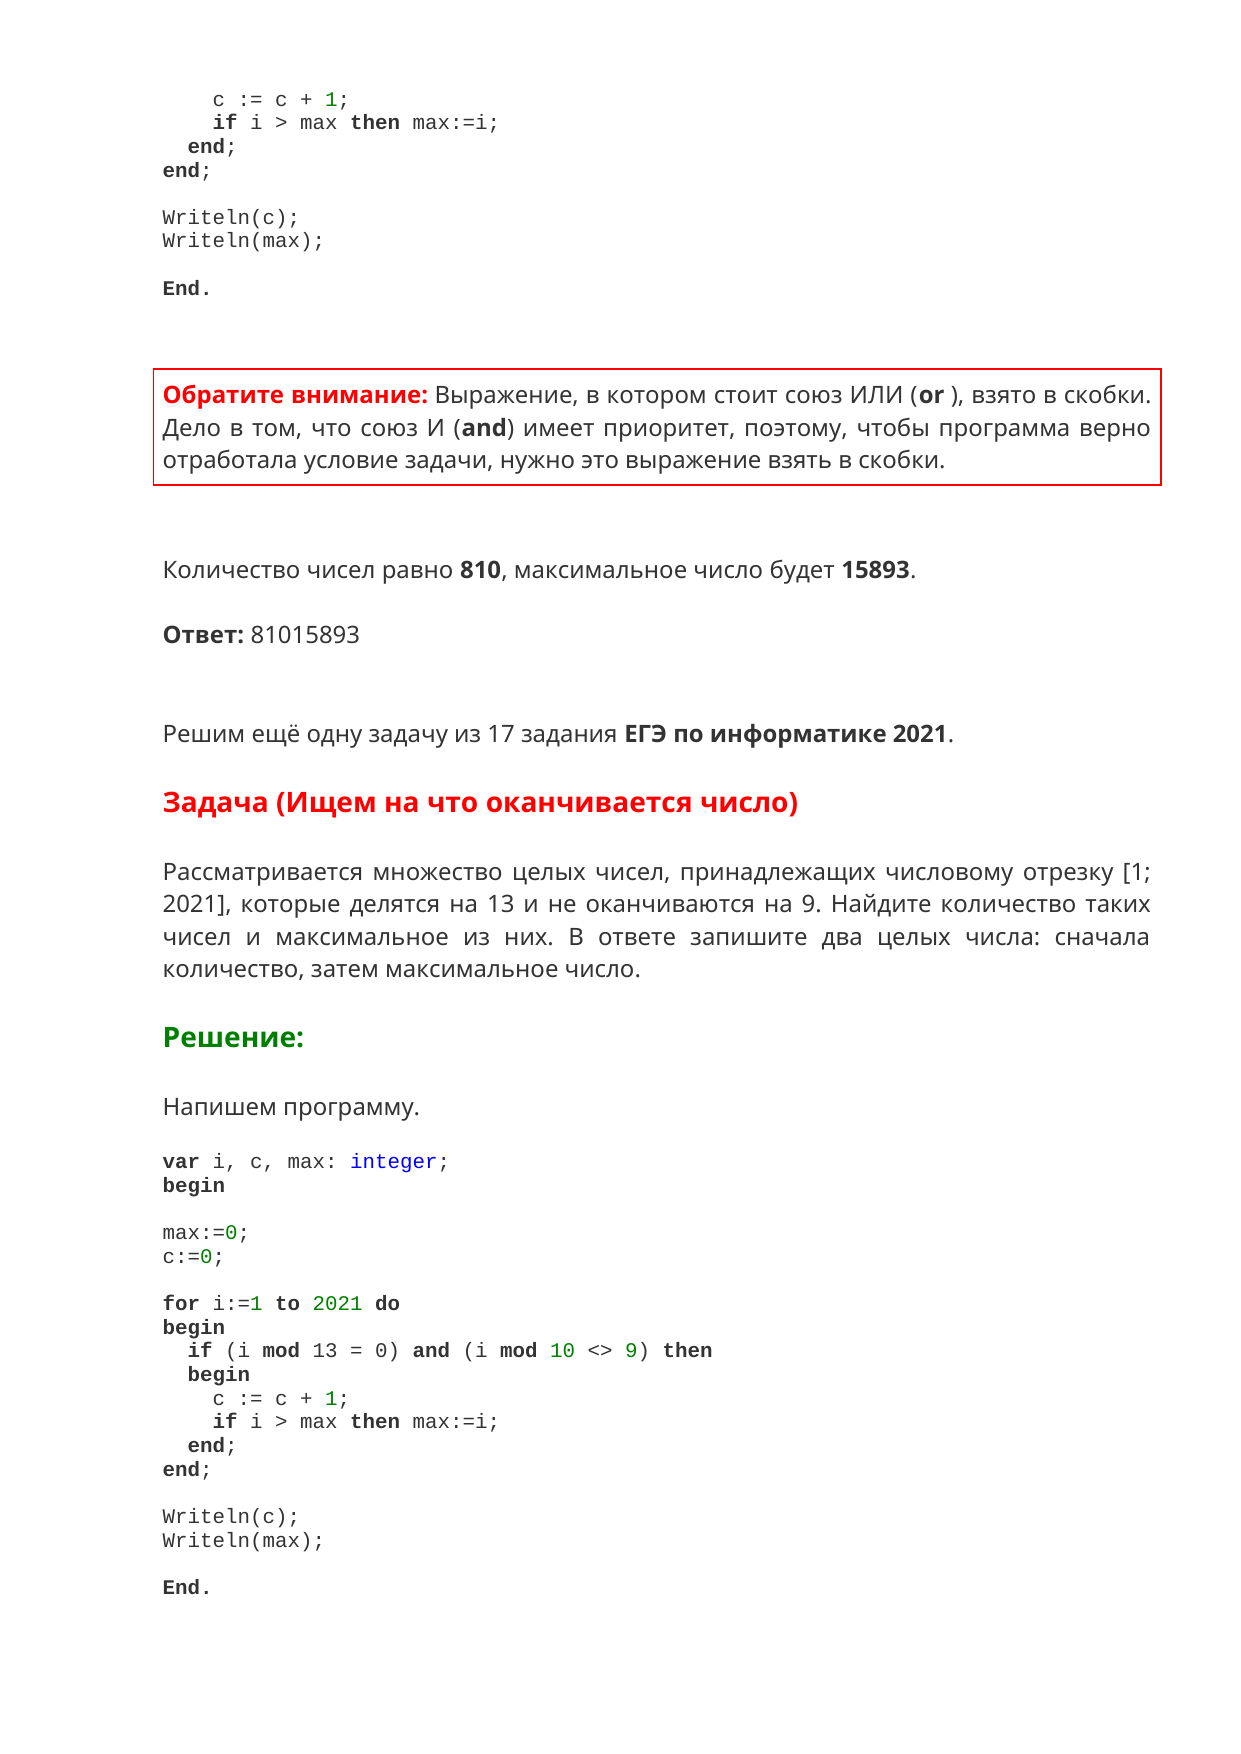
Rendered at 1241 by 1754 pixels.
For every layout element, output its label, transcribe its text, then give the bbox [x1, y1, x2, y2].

text c:=0; [162, 1246, 1152, 1269]
text Напишем программу. [162, 1090, 1152, 1122]
text c := c + 1; [162, 1388, 1152, 1411]
text Решение: [162, 985, 1152, 1090]
text Количество чисел равно 810, максимальное число будет 15893. [162, 552, 1152, 585]
text for i:=1 to 2021 do [162, 1293, 1152, 1317]
text Решим ещё одну задачу из 17 задания ЕГЭ по информатике 2021. [162, 717, 1152, 749]
text Writeln(max); [162, 231, 1152, 254]
text end; [162, 1435, 1152, 1459]
text Задача (Ищем на что оканчивается число) [162, 749, 1152, 854]
text c := c + 1; [162, 89, 1152, 112]
text End. [162, 278, 1152, 301]
text end; [162, 136, 1152, 159]
text Обратите внимание: Выражение, в котором стоит союз ИЛИ (or ), взято в скобки. Дело в том, что союз И (and) имеет приоритет, поэтому, чтобы программа верно отработала условие задачи, нужно это выражение взять в скобки. [154, 370, 1160, 484]
text if (i mod 13 = 0) and (i mod 10 <> 9) then [162, 1340, 1152, 1364]
text end; [162, 1459, 1152, 1482]
text max:=0; [162, 1222, 1152, 1246]
text if i > max then max:=i; [162, 1411, 1152, 1435]
text begin [162, 1317, 1152, 1340]
text Writeln(max); [162, 1529, 1152, 1553]
text Writeln(c); [162, 1506, 1152, 1529]
text if i > max then max:=i; [162, 112, 1152, 136]
text end; [162, 159, 1152, 183]
text Ответ: 81015893 [162, 585, 1152, 717]
text var i, c, max: integer; [162, 1151, 1152, 1175]
text begin [162, 1175, 1152, 1198]
text Рассматривается множество целых чисел, принадлежащих числовому отрезку [1; 2021], которые делятся на 13 и не оканчиваются на 9. Найдите количество таких чисел и максимальное из них. В ответе запишите два целых числа: сначала количество, затем максимальное число. [162, 854, 1152, 985]
text End. [162, 1577, 1152, 1601]
text begin [162, 1364, 1152, 1388]
text Writeln(c); [162, 207, 1152, 231]
